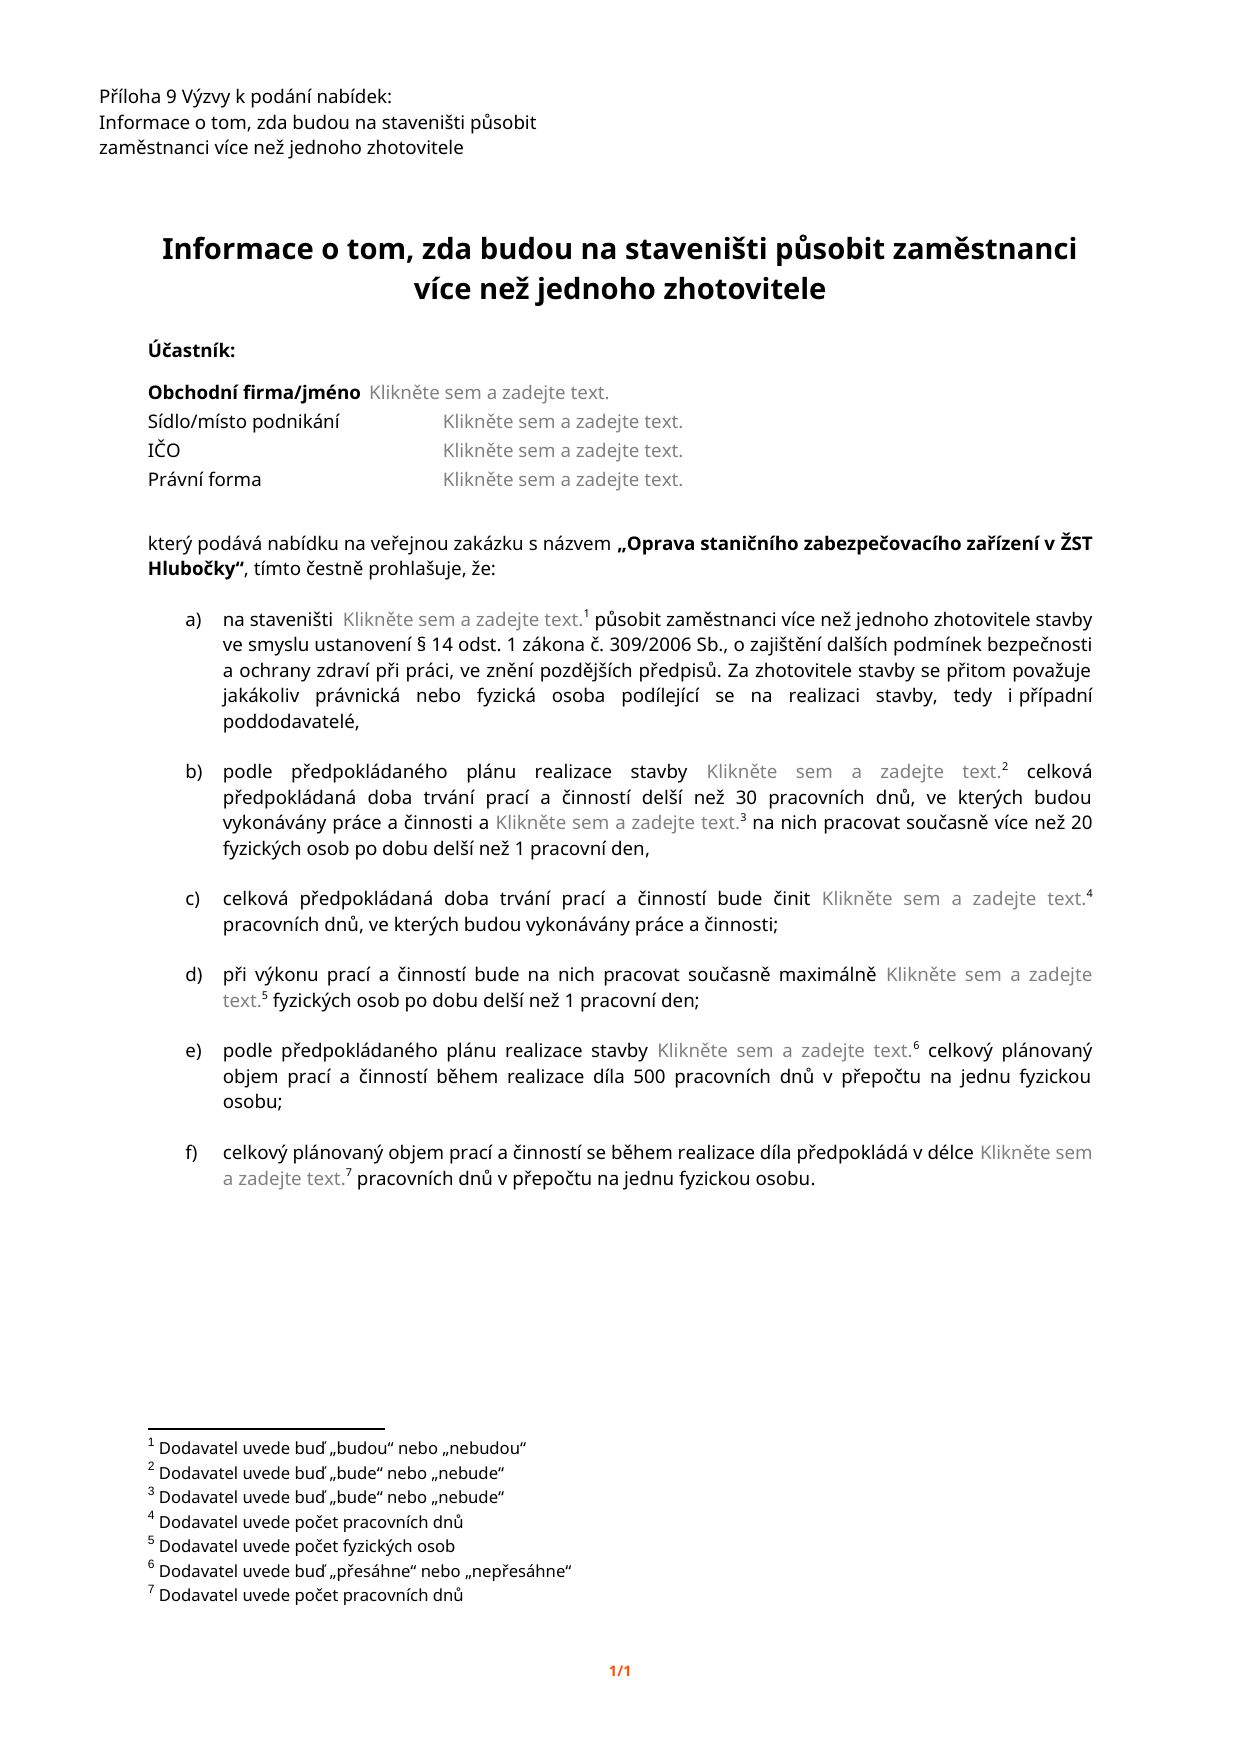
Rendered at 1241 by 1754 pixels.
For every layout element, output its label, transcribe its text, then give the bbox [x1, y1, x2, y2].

title Informace o tom, zda budou na staveništi působit zaměstnanci více než jednoho zhotovitele [148, 228, 1093, 308]
list podle předpokládaného plánu realizace stavby celkový plánovaný objem prací a činností během realizace díla 500 pracovních dnů v přepočtu na jednu fyzickou osobu; [185, 1038, 1093, 1114]
list celková předpokládaná doba trvání prací a činností bude činit pracovních dnů, ve kterých budou vykonávány práce a činnosti; [185, 886, 1093, 937]
text Sídlo/místo podnikání [148, 405, 1093, 434]
list podle předpokládaného plánu realizace stavby celková předpokládaná doba trvání prací a činností delší než 30 pracovních dnů, ve kterých budou vykonávány práce a činnosti a na nich pracovat současně více než 20 fyzických osob po dobu delší než 1 pracovní den, [185, 759, 1093, 861]
list při výkonu prací a činností bude na nich pracovat současně maximálně fyzických osob po dobu delší než 1 pracovní den; [185, 962, 1093, 1013]
text Účastník: [148, 333, 1093, 364]
text který podává nabídku na veřejnou zakázku s názvem „Oprava staničního zabezpečovacího zařízení v ŽST Hlubočky“, tímto čestně prohlašuje, že: [148, 530, 1093, 581]
text Právní forma [148, 463, 1093, 492]
list na staveništi působit zaměstnanci více než jednoho zhotovitele stavby ve smyslu ustanovení § 14 odst. 1 zákona č. 309/2006 Sb., o zajištění dalších podmínek bezpečnosti a ochrany zdraví při práci, ve znění pozdějších předpisů. Za zhotovitele stavby se přitom považuje jakákoliv právnická nebo fyzická osoba podílející se na realizaci stavby, tedy i případní poddodavatelé, [185, 606, 1093, 734]
list celkový plánovaný objem prací a činností se během realizace díla předpokládá v délce pracovních dnů v přepočtu na jednu fyzickou osobu. [185, 1139, 1093, 1190]
text IČO [148, 434, 1093, 463]
text Obchodní firma/jméno [148, 376, 1093, 405]
